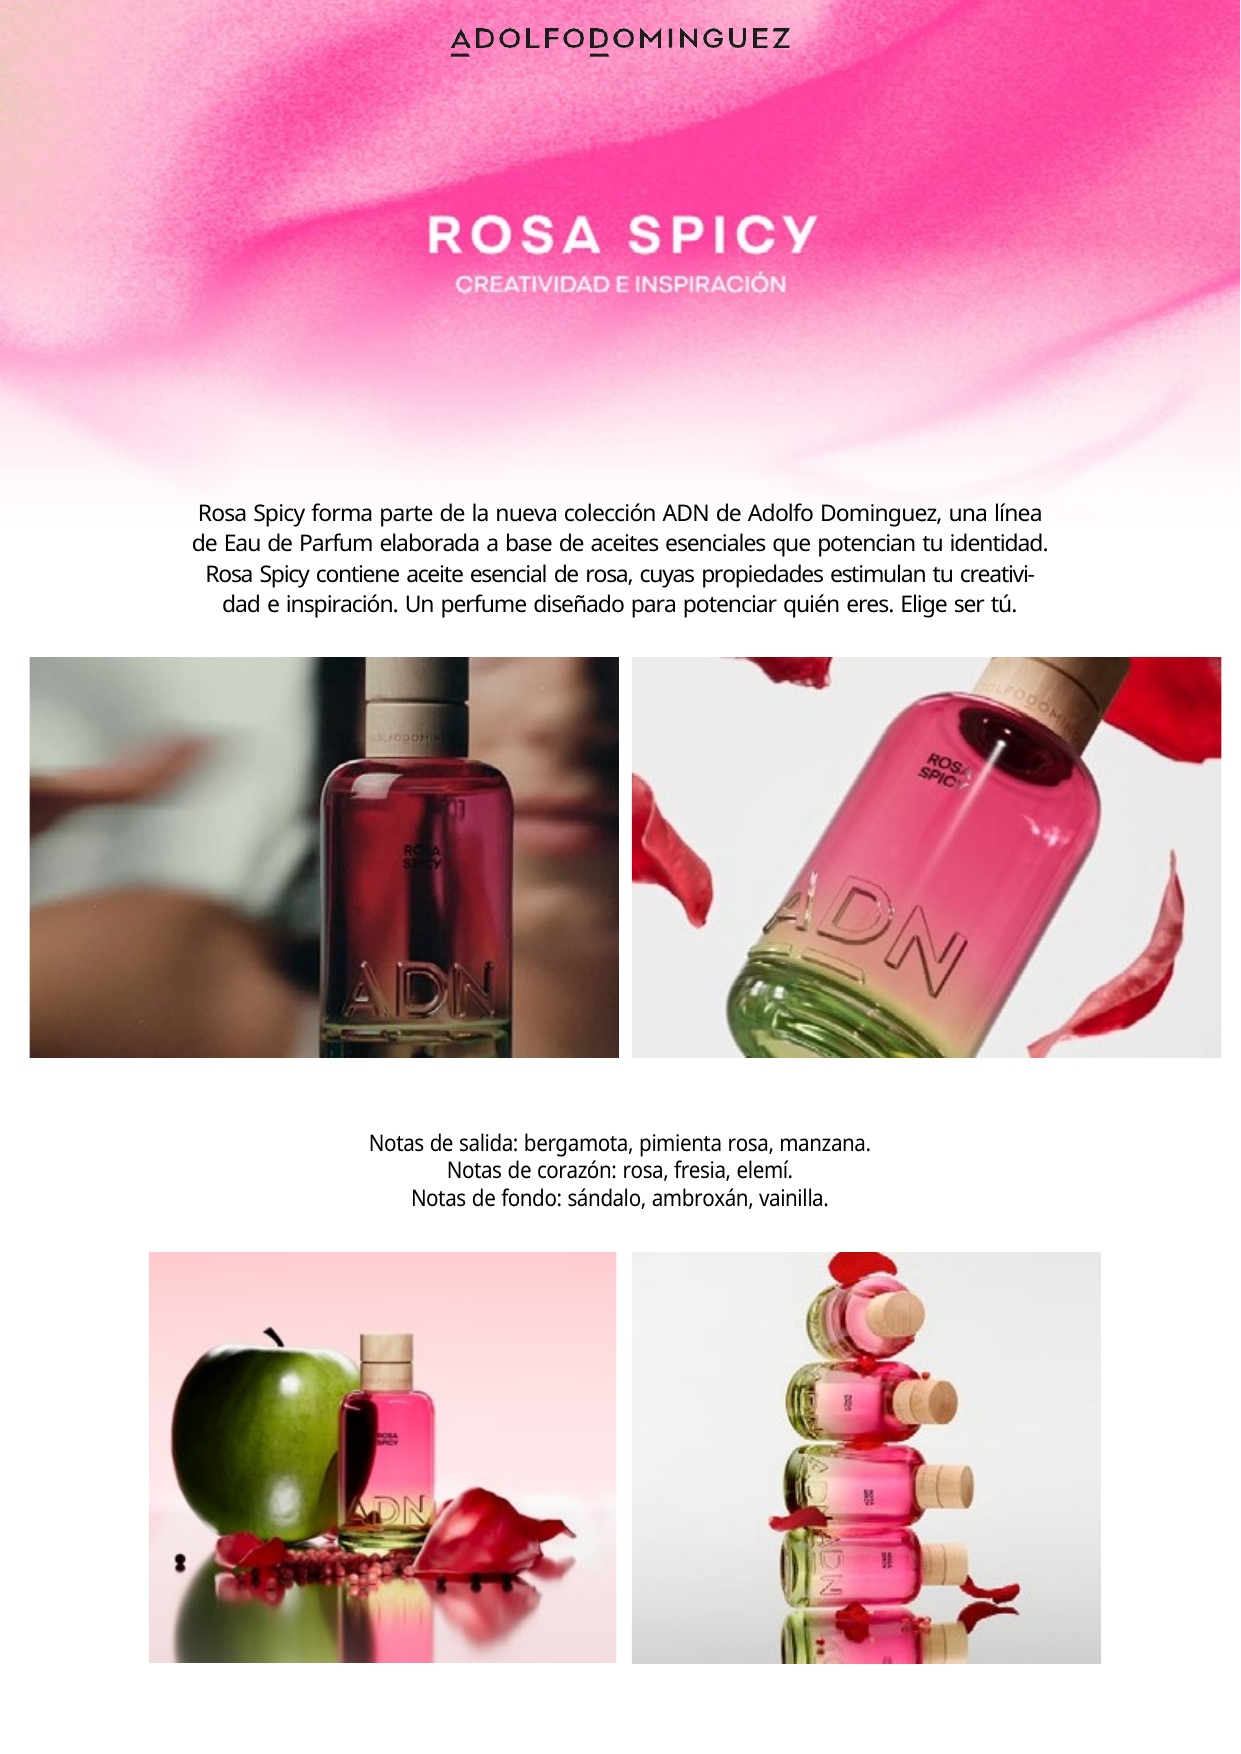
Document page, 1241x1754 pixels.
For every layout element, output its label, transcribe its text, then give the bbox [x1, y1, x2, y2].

picture [29, 657, 619, 1058]
picture [0, 0, 1241, 529]
picture [631, 1252, 1101, 1664]
picture [148, 1252, 617, 1663]
text Notas de salida: bergamota, pimienta rosa, manzana. [22, 1129, 1218, 1157]
text Notas de fondo: sándalo, ambroxán, vainilla. [22, 1184, 1218, 1212]
picture [631, 657, 1222, 1058]
text Rosa Spicy forma parte de la nueva colección ADN de Adolfo Dominguez, una línea de Eau de Parfum elaborada a base de aceites esenciales que potencian tu identidad. Rosa Spicy contiene aceite esencial de rosa, cuyas propiedades estimulan tu creativi- dad e inspiración. Un perfume diseñado para potenciar quién eres. Elige ser tú. [185, 497, 1055, 619]
text Notas de corazón: rosa, fresia, elemí. [22, 1157, 1218, 1184]
